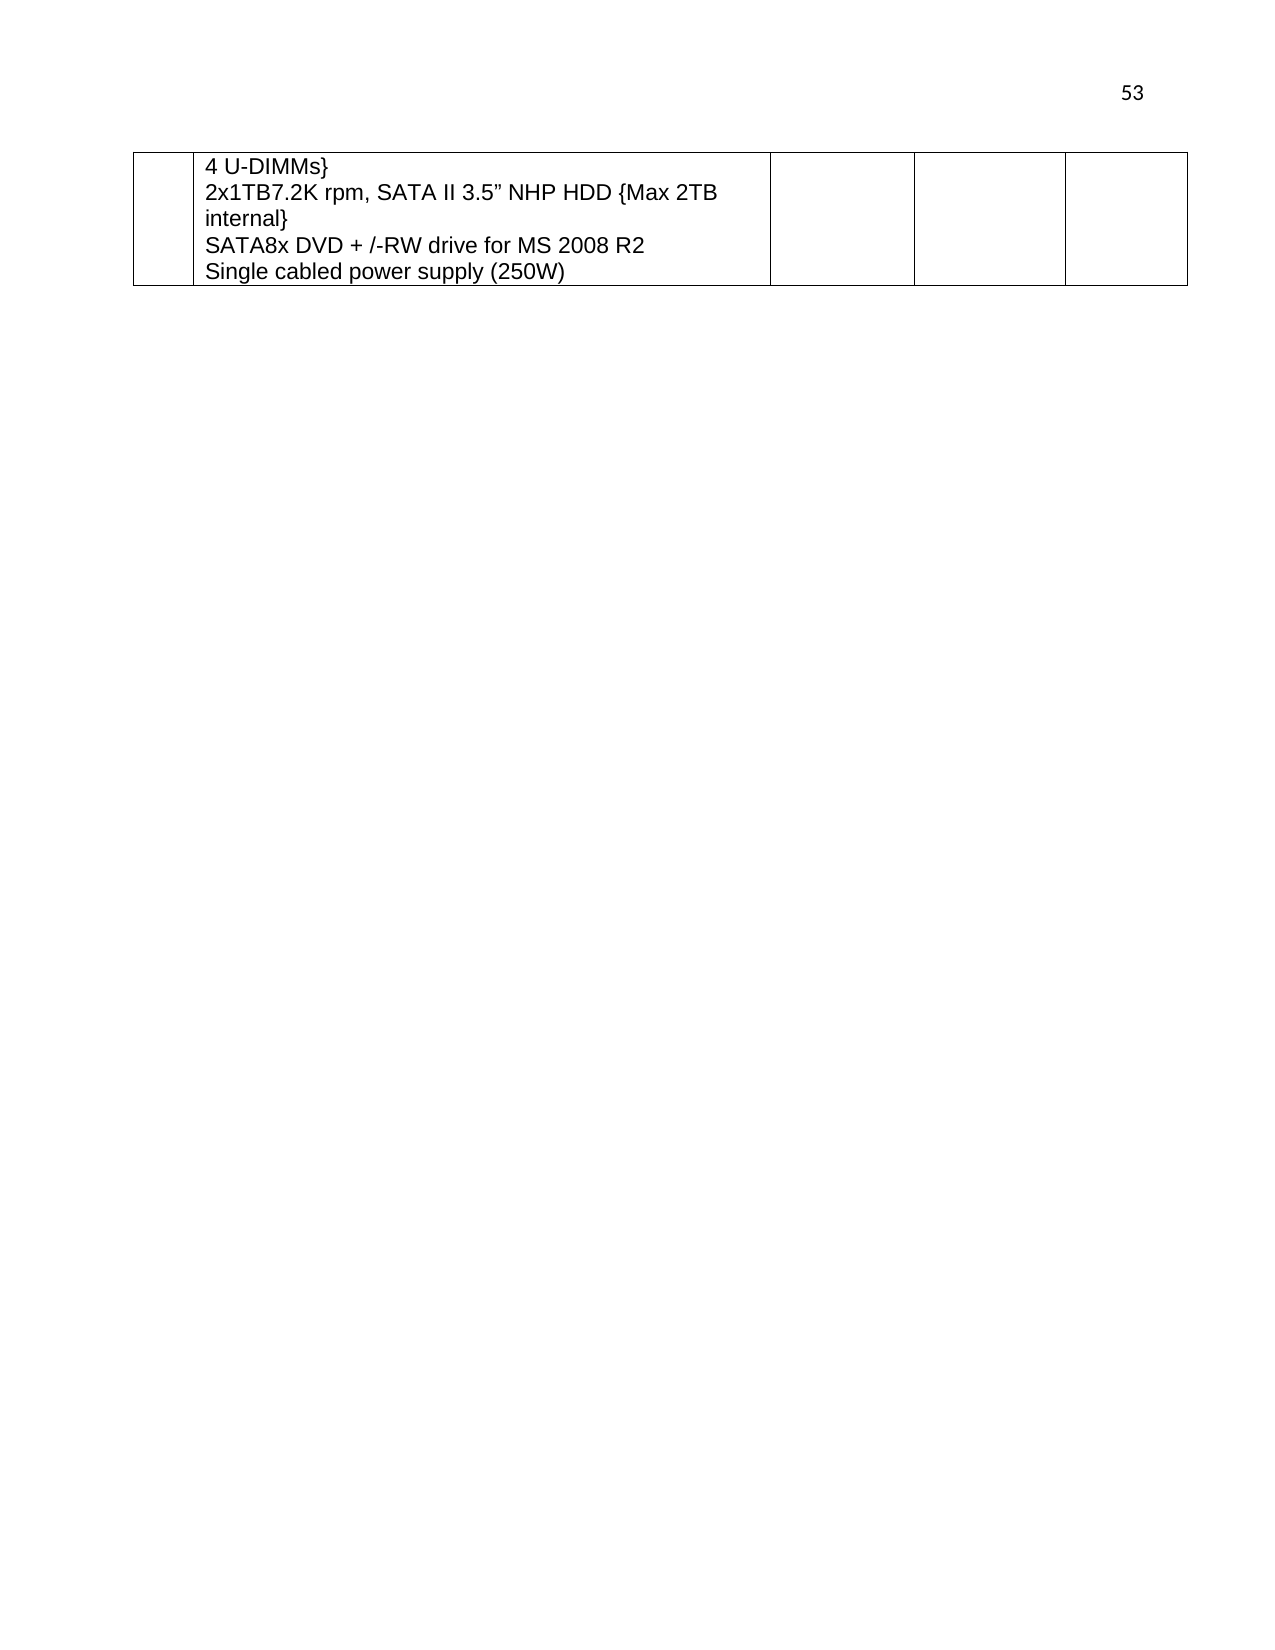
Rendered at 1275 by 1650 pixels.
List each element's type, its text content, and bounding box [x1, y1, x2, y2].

table_cell [915, 153, 1065, 284]
table_cell 1 [771, 153, 914, 284]
table_cell [1066, 153, 1187, 284]
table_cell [194, 153, 770, 284]
table_cell [134, 153, 193, 284]
